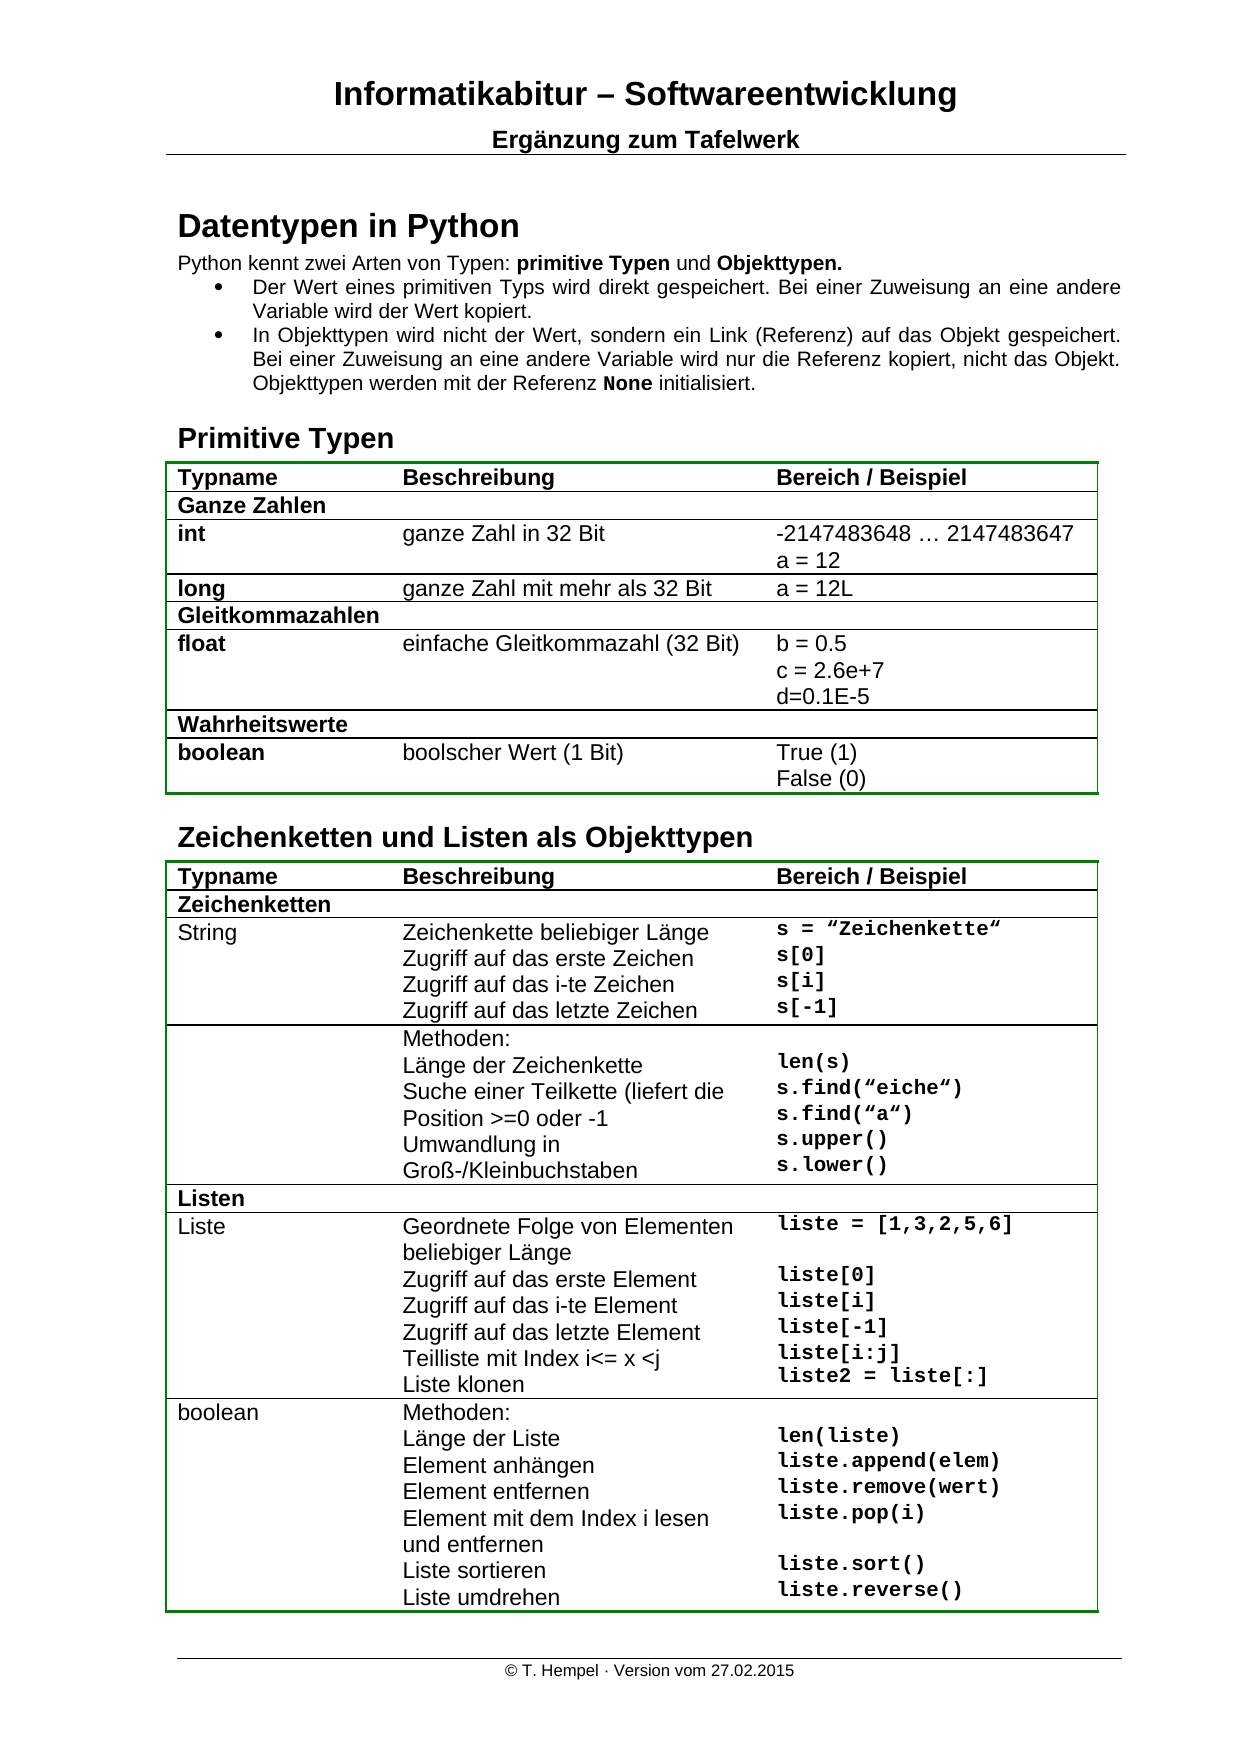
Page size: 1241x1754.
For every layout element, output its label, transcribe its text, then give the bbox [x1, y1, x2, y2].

table_cell Zeichenkette beliebiger Länge Zugriff auf das erste Zeichen Zugriff auf das i-te Zeichen Zugriff auf das letzte Zeichen [391, 918, 765, 1024]
table_cell s = “Zeichenkette“ s[0] s[i] s[-1] [765, 918, 1097, 1024]
table_cell Ganze Zahlen [167, 492, 1097, 519]
table_cell len(s) s.find(“eiche“) s.find(“a“) s.upper() s.lower() [765, 1026, 1097, 1183]
table_cell Listen [167, 1185, 1097, 1211]
table_header Typname [167, 464, 391, 491]
table_cell Liste [167, 1213, 391, 1397]
table_cell int [167, 520, 391, 573]
table_header Bereich / Beispiel [765, 464, 1097, 491]
table_cell a = 12L [765, 575, 1097, 601]
table_cell len(liste) liste.append(elem) liste.remove(wert) liste.pop(i) liste.sort() liste.reverse() [765, 1399, 1097, 1610]
table_cell Methoden: Länge der Liste Element anhängen Element entfernen Element mit dem Index i lesen und entfernen Liste sortieren Liste umdrehen [391, 1399, 765, 1610]
subtitle Datentypen in Python [177, 206, 1122, 244]
table_cell -2147483648 … 2147483647 a = 12 [765, 520, 1097, 573]
table_cell Methoden: Länge der Zeichenkette Suche einer Teilkette (liefert die Position >=0 oder -1 Umwandlung in Groß-/Kleinbuchstaben [391, 1026, 765, 1183]
table_cell einfache Gleitkommazahl (32 Bit) [391, 630, 765, 709]
table_cell Geordnete Folge von Elementen beliebiger Länge Zugriff auf das erste Element Zugriff auf das i-te Element Zugriff auf das letzte Element Teilliste mit Index i<= x <j Liste klonen [391, 1213, 765, 1397]
subtitle Primitive Typen [177, 421, 1122, 455]
table_cell Gleitkommazahlen [167, 602, 1097, 629]
table_cell Wahrheitswerte [167, 711, 1097, 737]
table_cell boolscher Wert (1 Bit) [391, 739, 765, 792]
table_cell boolean [167, 739, 391, 792]
table_cell ganze Zahl mit mehr als 32 Bit [391, 575, 765, 601]
table_cell True (1) False (0) [765, 739, 1097, 792]
table_header Typname [167, 863, 391, 889]
list In Objekttypen wird nicht der Wert, sondern ein Link (Referenz) auf das Objekt gespeichert. Bei einer Zuweisung an eine andere Variable wird nur die Referenz kopiert, nicht das Objekt. Objekttypen werden mit der Referenz None initialisiert. [215, 323, 1122, 396]
text Python kennt zwei Arten von Typen: primitive Typen und Objekttypen. [177, 251, 1122, 274]
table_cell b = 0.5 c = 2.6e+7 d=0.1E-5 [765, 630, 1097, 709]
table_cell long [167, 575, 391, 601]
subtitle Zeichenketten und Listen als Objekttypen [177, 820, 1122, 853]
table_cell Zeichenketten [167, 891, 1097, 917]
table_cell float [167, 630, 391, 709]
table_cell String [167, 918, 391, 1024]
table_header Bereich / Beispiel [765, 863, 1097, 889]
table_cell liste = [1,3,2,5,6] liste[0] liste[i] liste[-1] liste[i:j] liste2 = liste[:] [765, 1213, 1097, 1397]
table_header Beschreibung [391, 863, 765, 889]
table_header Beschreibung [391, 464, 765, 491]
table_cell boolean [167, 1399, 391, 1610]
table_cell [167, 1026, 391, 1183]
table_cell ganze Zahl in 32 Bit [391, 520, 765, 573]
list Der Wert eines primitiven Typs wird direkt gespeichert. Bei einer Zuweisung an eine andere Variable wird der Wert kopiert. [215, 274, 1122, 323]
